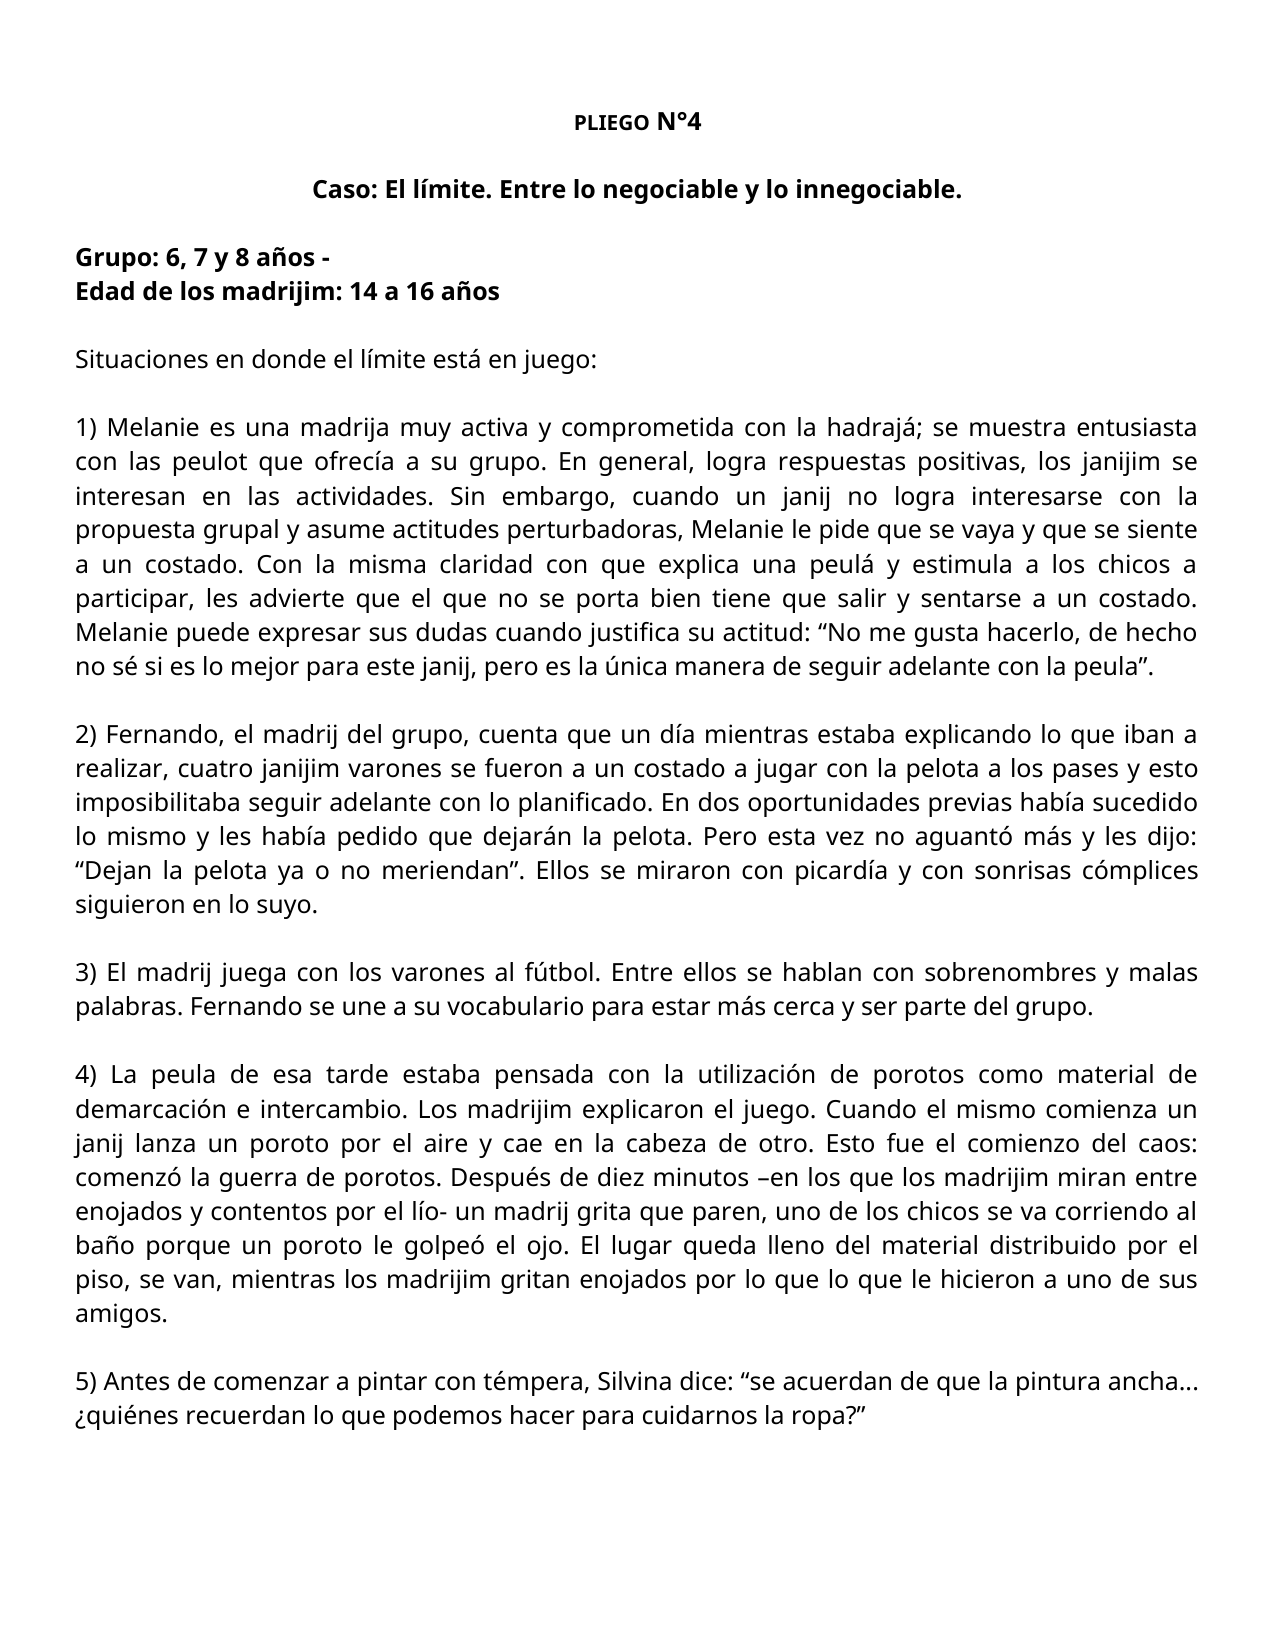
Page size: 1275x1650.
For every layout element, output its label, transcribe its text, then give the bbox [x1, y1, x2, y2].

text 2) Fernando, el madrij del grupo, cuenta que un día mientras estaba explicando lo que iban a realizar, cuatro janijim varones se fueron a un costado a jugar con la pelota a los pases y esto imposibilitaba seguir adelante con lo planificado. En dos oportunidades previas había sucedido lo mismo y les había pedido que dejarán la pelota. Pero esta vez no aguantó más y les dijo: “Dejan la pelota ya o no meriendan”. Ellos se miraron con picardía y con sonrisas cómplices siguieron en lo suyo. [75, 717, 1200, 921]
text 5) Antes de comenzar a pintar con témpera, Silvina dice: “se acuerdan de que la pintura ancha... ¿quiénes recuerdan lo que podemos hacer para cuidarnos la ropa?” [75, 1364, 1200, 1432]
text Situaciones en donde el límite está en juego: [75, 342, 1200, 376]
text PLIEGO N°4 [75, 103, 1200, 137]
text Caso: El límite. Entre lo negociable y lo innegociable. [75, 172, 1200, 206]
text 4) La peula de esa tarde estaba pensada con la utilización de porotos como material de demarcación e intercambio. Los madrijim explicaron el juego. Cuando el mismo comienza un janij lanza un poroto por el aire y cae en la cabeza de otro. Esto fue el comienzo del caos: comenzó la guerra de porotos. Después de diez minutos –en los que los madrijim miran entre enojados y contentos por el lío- un madrij grita que paren, uno de los chicos se va corriendo al baño porque un poroto le golpeó el ojo. El lugar queda lleno del material distribuido por el piso, se van, mientras los madrijim gritan enojados por lo que lo que le hicieron a uno de sus amigos. [75, 1057, 1200, 1330]
text Edad de los madrijim: 14 a 16 años [75, 274, 1200, 308]
text Grupo: 6, 7 y 8 años - [75, 240, 1200, 274]
text 3) El madrij juega con los varones al fútbol. Entre ellos se hablan con sobrenombres y malas palabras. Fernando se une a su vocabulario para estar más cerca y ser parte del grupo. [75, 955, 1200, 1023]
text 1) Melanie es una madrija muy activa y comprometida con la hadrajá; se muestra entusiasta con las peulot que ofrecía a su grupo. En general, logra respuestas positivas, los janijim se interesan en las actividades. Sin embargo, cuando un janij no logra interesarse con la propuesta grupal y asume actitudes perturbadoras, Melanie le pide que se vaya y que se siente a un costado. Con la misma claridad con que explica una peulá y estimula a los chicos a participar, les advierte que el que no se porta bien tiene que salir y sentarse a un costado. Melanie puede expresar sus dudas cuando justifica su actitud: “No me gusta hacerlo, de hecho no sé si es lo mejor para este janij, pero es la única manera de seguir adelante con la peula”. [75, 410, 1200, 682]
